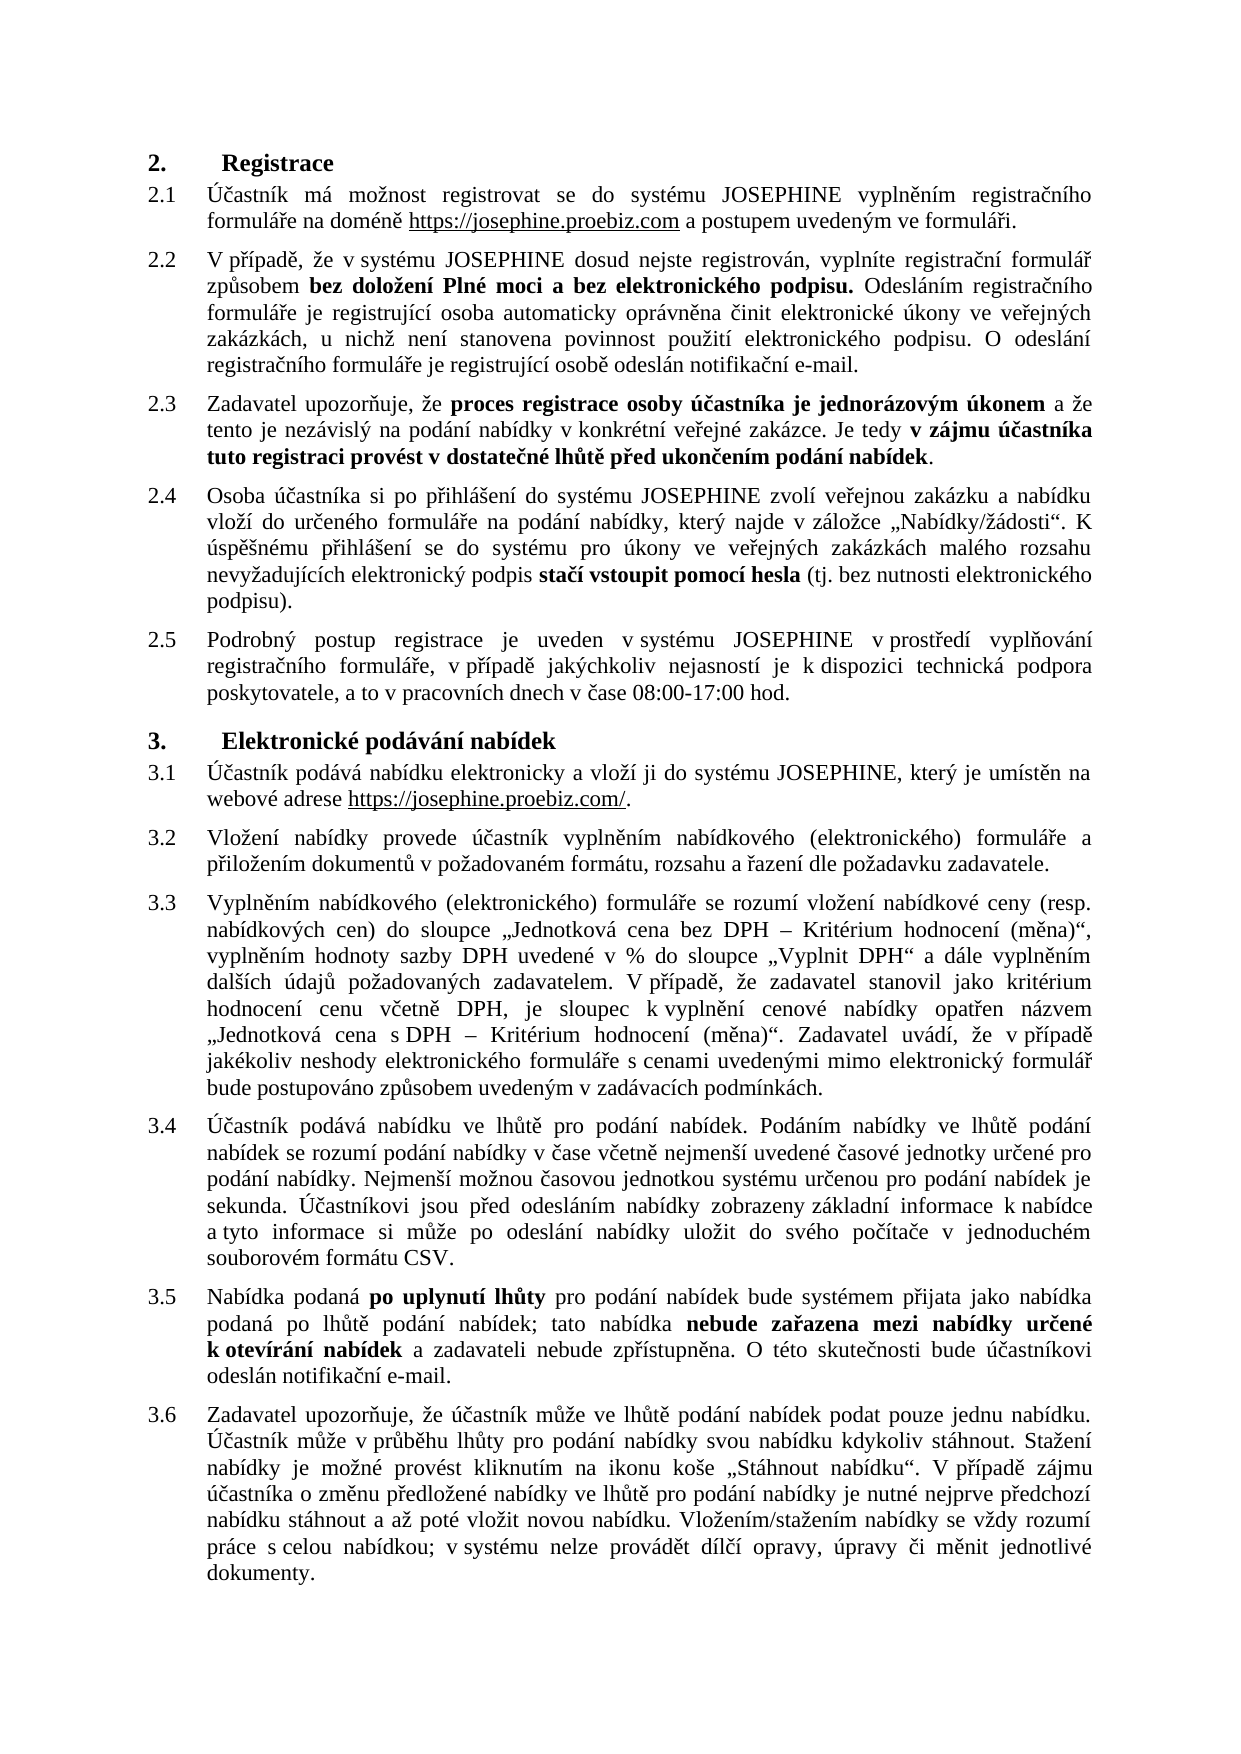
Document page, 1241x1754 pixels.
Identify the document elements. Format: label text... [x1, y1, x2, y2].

text 3.4 Účastník podává nabídku ve lhůtě pro podání nabídek. Podáním nabídky ve lhůtě podání nabídek se rozumí podání nabídky v čase včetně nejmenší uvedené časové jednotky určené pro podání nabídky. Nejmenší možnou časovou jednotkou systému určenou pro podání nabídek je sekunda. Účastníkovi jsou před odesláním nabídky zobrazeny základní informace k nabídce a tyto informace si může po odeslání nabídky uložit do svého počítače v jednoduchém souborovém formátu CSV. [148, 1113, 1093, 1271]
text 2.5 Podrobný postup registrace je uveden v systému JOSEPHINE v prostředí vyplňování registračního formuláře, v případě jakýchkoliv nejasností je k dispozici technická podpora poskytovatele, a to v pracovních dnech v čase 08:00-17:00 hod. [148, 626, 1093, 705]
text 3.5 Nabídka podaná po uplynutí lhůty pro podání nabídek bude systémem přijata jako nabídka podaná po lhůtě podání nabídek; tato nabídka nebude zařazena mezi nabídky určené k otevírání nabídek a zadavateli nebude zpřístupněna. O této skutečnosti bude účastníkovi odeslán notifikační e-mail. [148, 1283, 1093, 1389]
subtitle 2. Registrace [148, 148, 1093, 176]
text 2.2 V případě, že v systému JOSEPHINE dosud nejste registrován, vyplníte registrační formulář způsobem bez doložení Plné moci a bez elektronického podpisu. Odesláním registračního formuláře je registrující osoba automaticky oprávněna činit elektronické úkony ve veřejných zakázkách, u nichž není stanovena povinnost použití elektronického podpisu. O odeslání registračního formuláře je registrující osobě odeslán notifikační e-mail. [148, 246, 1093, 378]
text 3.3 Vyplněním nabídkového (elektronického) formuláře se rozumí vložení nabídkové ceny (resp. nabídkových cen) do sloupce „Jednotková cena bez DPH – Kritérium hodnocení (měna)“, vyplněním hodnoty sazby DPH uvedené v % do sloupce „Vyplnit DPH“ a dále vyplněním dalších údajů požadovaných zadavatelem. V případě, že zadavatel stanovil jako kritérium hodnocení cenu včetně DPH, je sloupec k vyplnění cenové nabídky opatřen názvem „Jednotková cena s DPH – Kritérium hodnocení (měna)“. Zadavatel uvádí, že v případě jakékoliv neshody elektronického formuláře s cenami uvedenými mimo elektronický formulář bude postupováno způsobem uvedeným v zadávacích podmínkách. [148, 889, 1093, 1100]
text 2.1 Účastník má možnost registrovat se do systému JOSEPHINE vyplněním registračního formuláře na doméně https://josephine.proebiz.com a postupem uvedeným ve formuláři. [148, 181, 1093, 233]
text 3.1 Účastník podává nabídku elektronicky a vloží ji do systému JOSEPHINE, který je umístěn na webové adrese https://josephine.proebiz.com/. [148, 759, 1093, 812]
text 2.3 Zadavatel upozorňuje, že proces registrace osoby účastníka je jednorázovým úkonem a že tento je nezávislý na podání nabídky v konkrétní veřejné zakázce. Je tedy v zájmu účastníka tuto registraci provést v dostatečné lhůtě před ukončením podání nabídek. [148, 390, 1093, 469]
text 3.2 Vložení nabídky provede účastník vyplněním nabídkového (elektronického) formuláře a přiložením dokumentů v požadovaném formátu, rozsahu a řazení dle požadavku zadavatele. [148, 824, 1093, 877]
text 3.6 Zadavatel upozorňuje, že účastník může ve lhůtě podání nabídek podat pouze jednu nabídku. Účastník může v průběhu lhůty pro podání nabídky svou nabídku kdykoliv stáhnout. Stažení nabídky je možné provést kliknutím na ikonu koše „Stáhnout nabídku“. V případě zájmu účastníka o změnu předložené nabídky ve lhůtě pro podání nabídky je nutné nejprve předchozí nabídku stáhnout a až poté vložit novou nabídku. Vložením/stažením nabídky se vždy rozumí práce s celou nabídkou; v systému nelze provádět dílčí opravy, úpravy či měnit jednotlivé dokumenty. [148, 1401, 1093, 1586]
text 2.4 Osoba účastníka si po přihlášení do systému JOSEPHINE zvolí veřejnou zakázku a nabídku vloží do určeného formuláře na podání nabídky, který najde v záložce „Nabídky/žádosti“. K úspěšnému přihlášení se do systému pro úkony ve veřejných zakázkách malého rozsahu nevyžadujících elektronický podpis stačí vstoupit pomocí hesla (tj. bez nutnosti elektronického podpisu). [148, 482, 1093, 613]
subtitle 3. Elektronické podávání nabídek [148, 726, 1093, 754]
